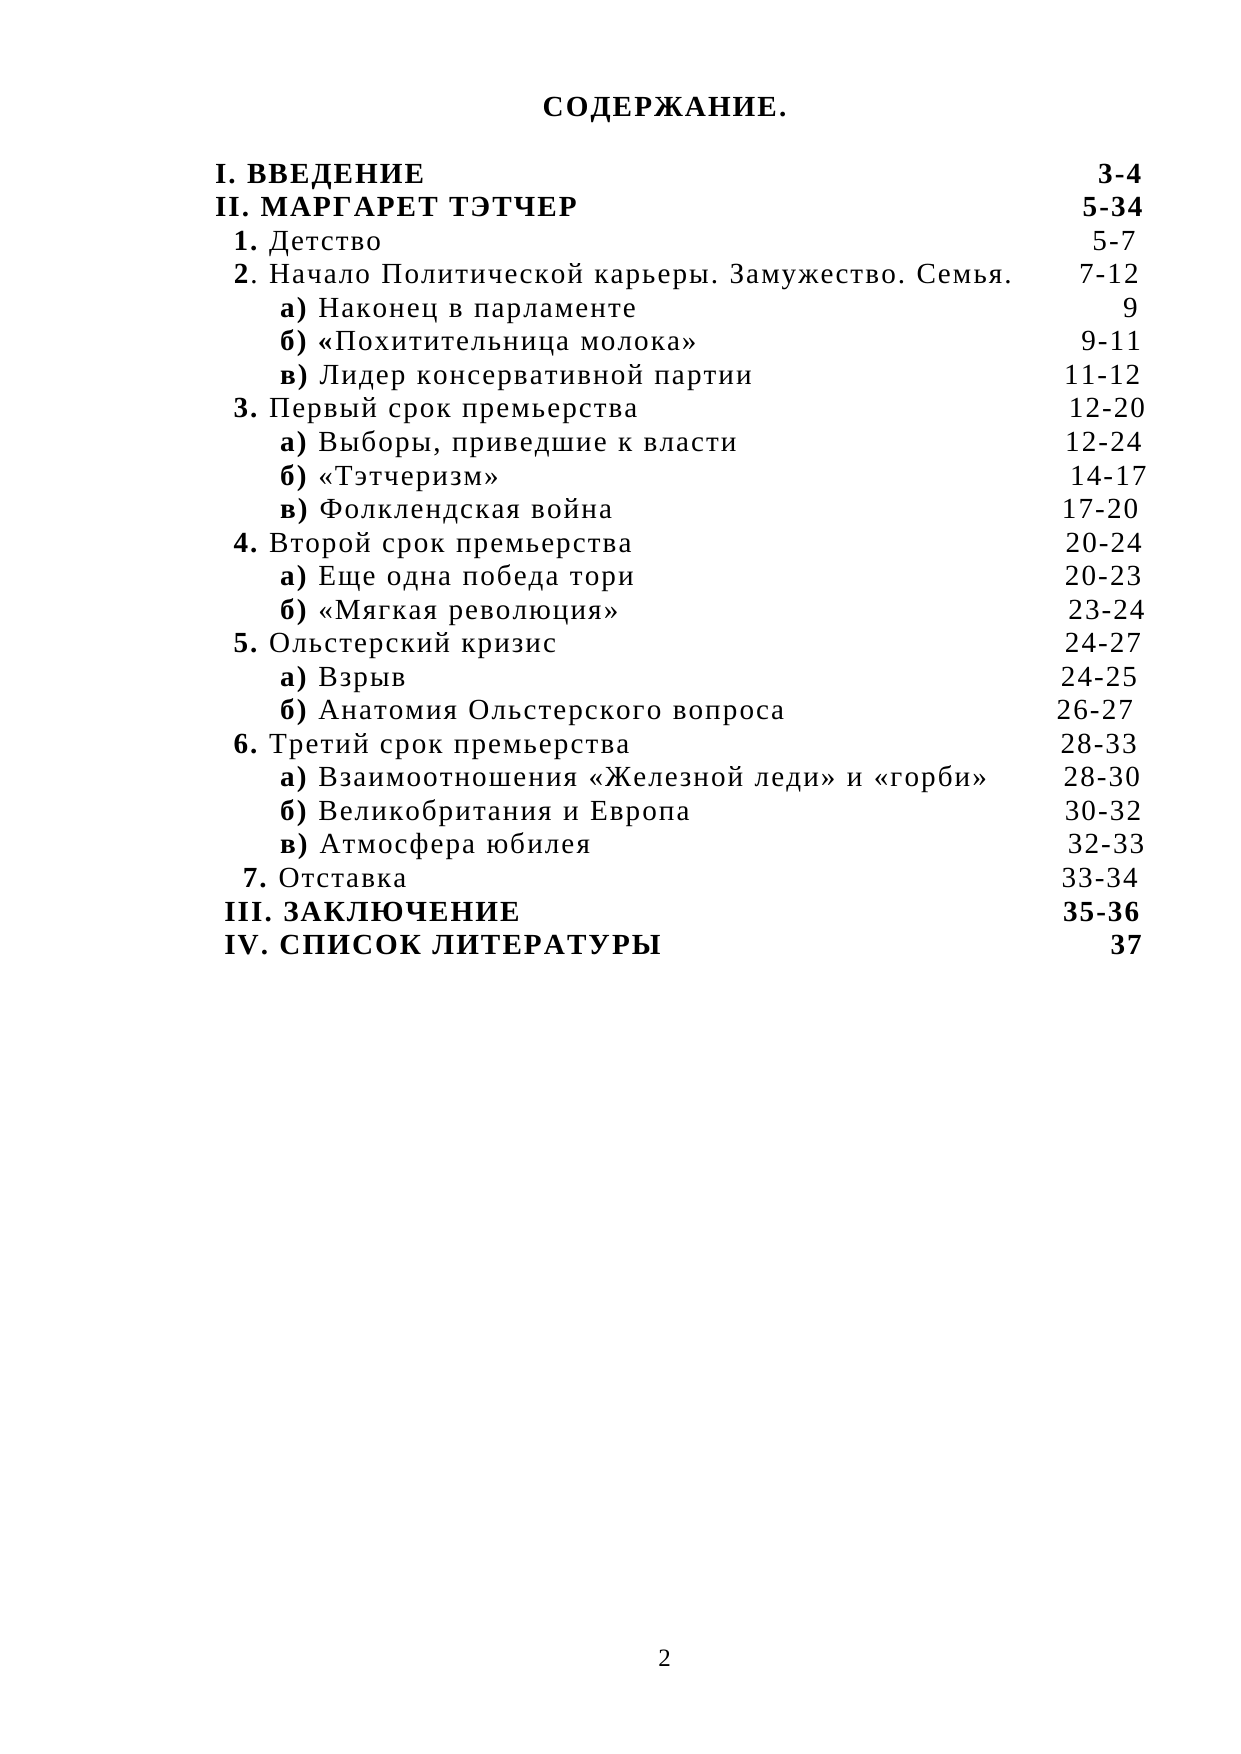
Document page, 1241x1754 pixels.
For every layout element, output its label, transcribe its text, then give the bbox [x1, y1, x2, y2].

text II. МАРГАРЕТ ТЭТЧЕР 5-34 [215, 189, 1152, 223]
text 4. Второй срок премьерства 20-24 [177, 525, 1152, 558]
text а) Наконец в парламенте 9 [177, 290, 1152, 323]
text а) Взаимоотношения «Железной леди» и «горби» 28-30 [177, 759, 1152, 793]
text а) Еще одна победа тори 20-23 [177, 558, 1152, 592]
text а) Выборы, приведшие к власти 12-24 [177, 424, 1152, 458]
text 1. Детство 5-7 [177, 223, 1152, 256]
text 7. Отставка 33-34 [177, 860, 1152, 894]
text а) Взрыв 24-25 [177, 659, 1152, 692]
text б) «Тэтчеризм» 14-17 [177, 458, 1152, 491]
text б) Великобритания и Европа 30-32 [177, 793, 1152, 827]
text в) Фолклендская война 17-20 [177, 491, 1152, 525]
text СОДЕРЖАНИЕ. [177, 89, 1152, 122]
text 6. Третий срок премьерства 28-33 [177, 726, 1152, 759]
text ВВЕДЕНИЕ 3-4 [215, 156, 1152, 189]
text в) Атмосфера юбилея 32-33 [177, 827, 1152, 860]
text б) Анатомия Ольстерского вопроса 26-27 [177, 692, 1152, 726]
text IV. СПИСОК ЛИТЕРАТУРЫ 37 [177, 927, 1152, 961]
text 2. Начало Политической карьеры. Замужество. Семья. 7-12 [177, 256, 1152, 290]
text в) Лидер консервативной партии 11-12 [177, 357, 1152, 391]
text б) «Похитительница молока» 9-11 [177, 323, 1152, 357]
text 3. Первый срок премьерства 12-20 [177, 391, 1152, 424]
text 5. Ольстерский кризис 24-27 [177, 625, 1152, 659]
text б) «Мягкая революция» 23-24 [177, 592, 1152, 625]
text III. ЗАКЛЮЧЕНИЕ 35-36 [177, 894, 1152, 927]
